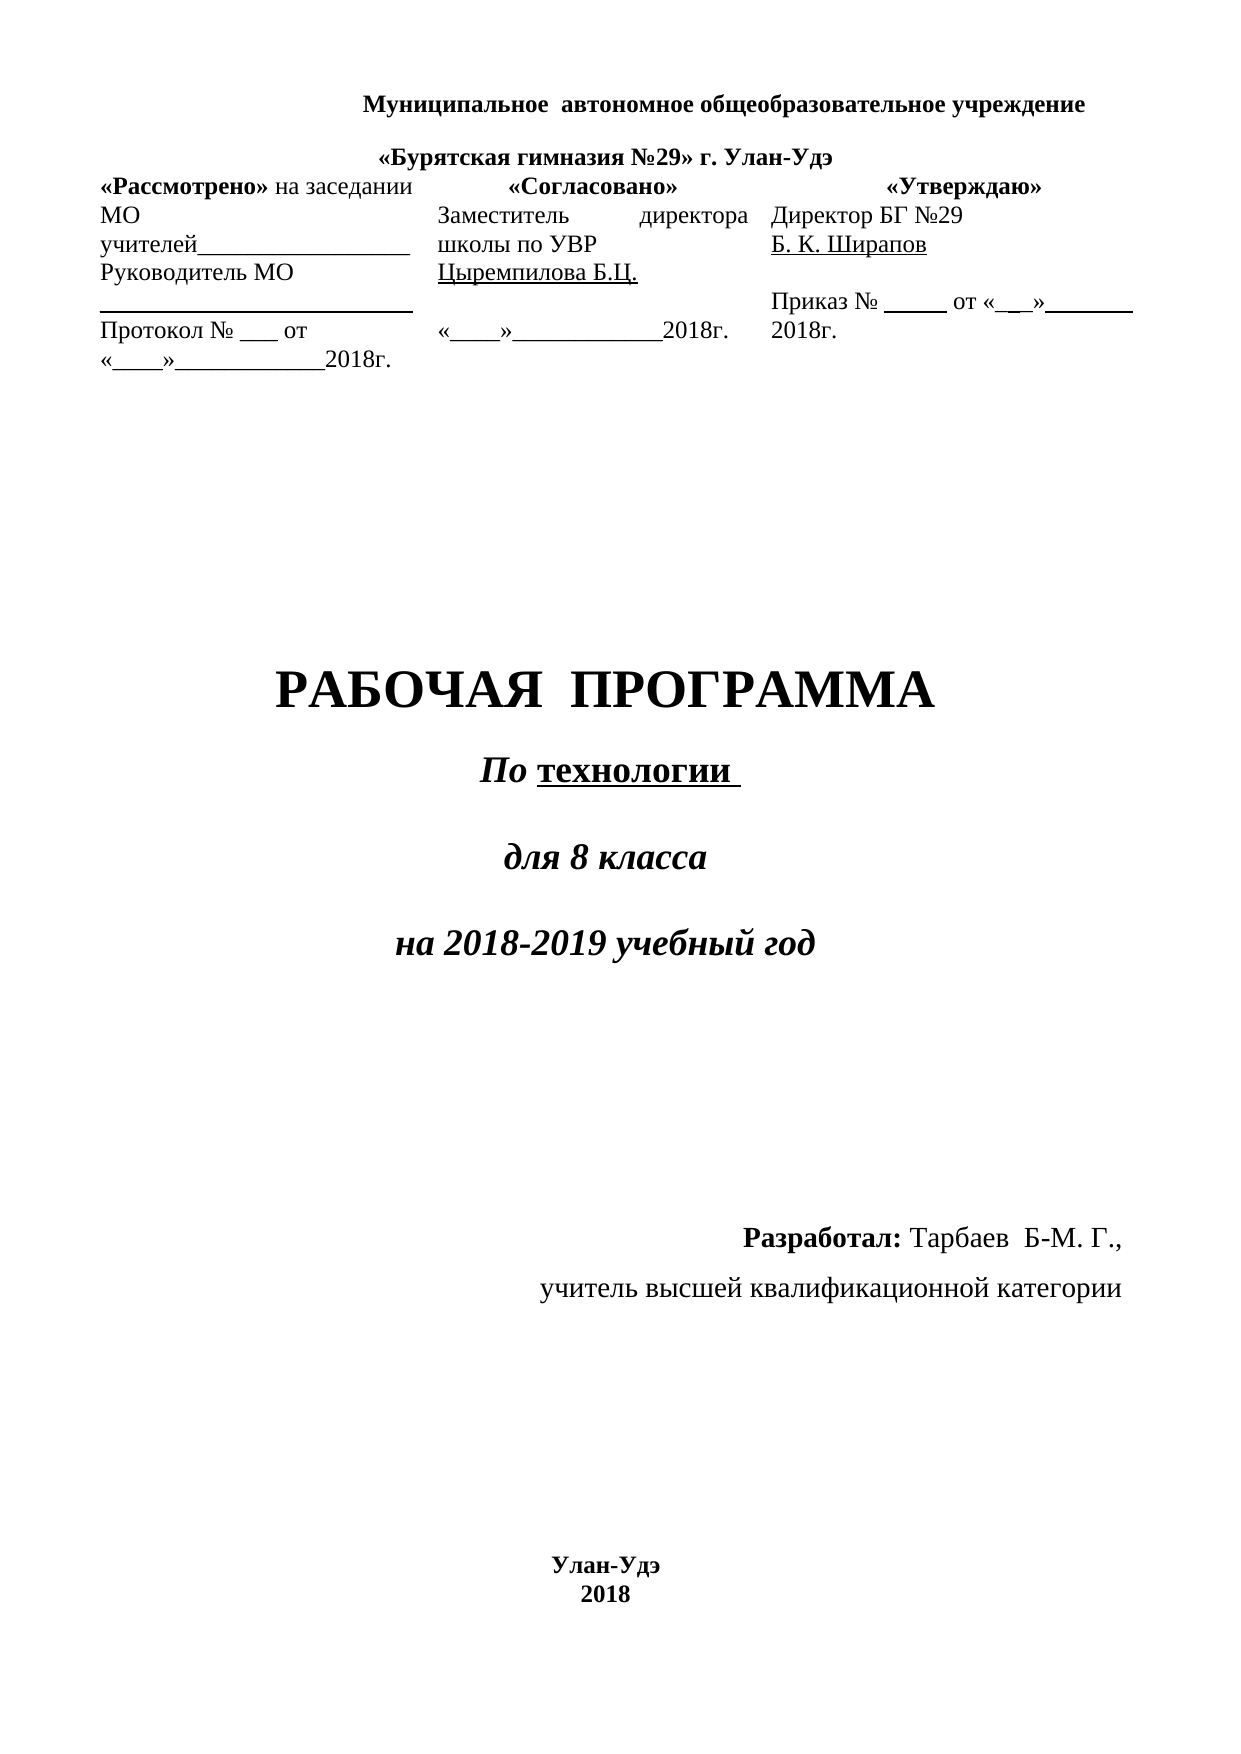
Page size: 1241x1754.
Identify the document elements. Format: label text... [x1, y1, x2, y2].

text для 8 класса [89, 834, 1122, 877]
text Муниципальное автономное общеобразовательное учреждение [89, 89, 1122, 117]
table_header «Согласовано» Заместитель директора школы по УВР Цыремпилова Б.Ц. «____»____________2018г. [426, 171, 759, 399]
text Улан-Удэ [89, 1551, 1122, 1579]
text 2018 [89, 1579, 1122, 1608]
text «Бурятская гимназия №29» г. Улан-Удэ [89, 142, 1122, 171]
table_header «Утверждаю» Директор БГ №29 Б. К. Ширапов Приказ № _____ от «___»_______ 2018г. [760, 171, 1169, 399]
text По технологии [89, 748, 1122, 791]
text РАБОЧАЯ ПРОГРАММА [89, 657, 1122, 719]
text Разработал: Тарбаев Б-М. Г., учитель высшей квалификационной категории [89, 1220, 1122, 1304]
table_header «Рассмотрено» на заседании МО учителей_________________ Руководитель МО _________________________ Протокол № ___ от «____»____________2018г. [89, 171, 426, 399]
text на 2018-2019 учебный год [89, 920, 1122, 963]
